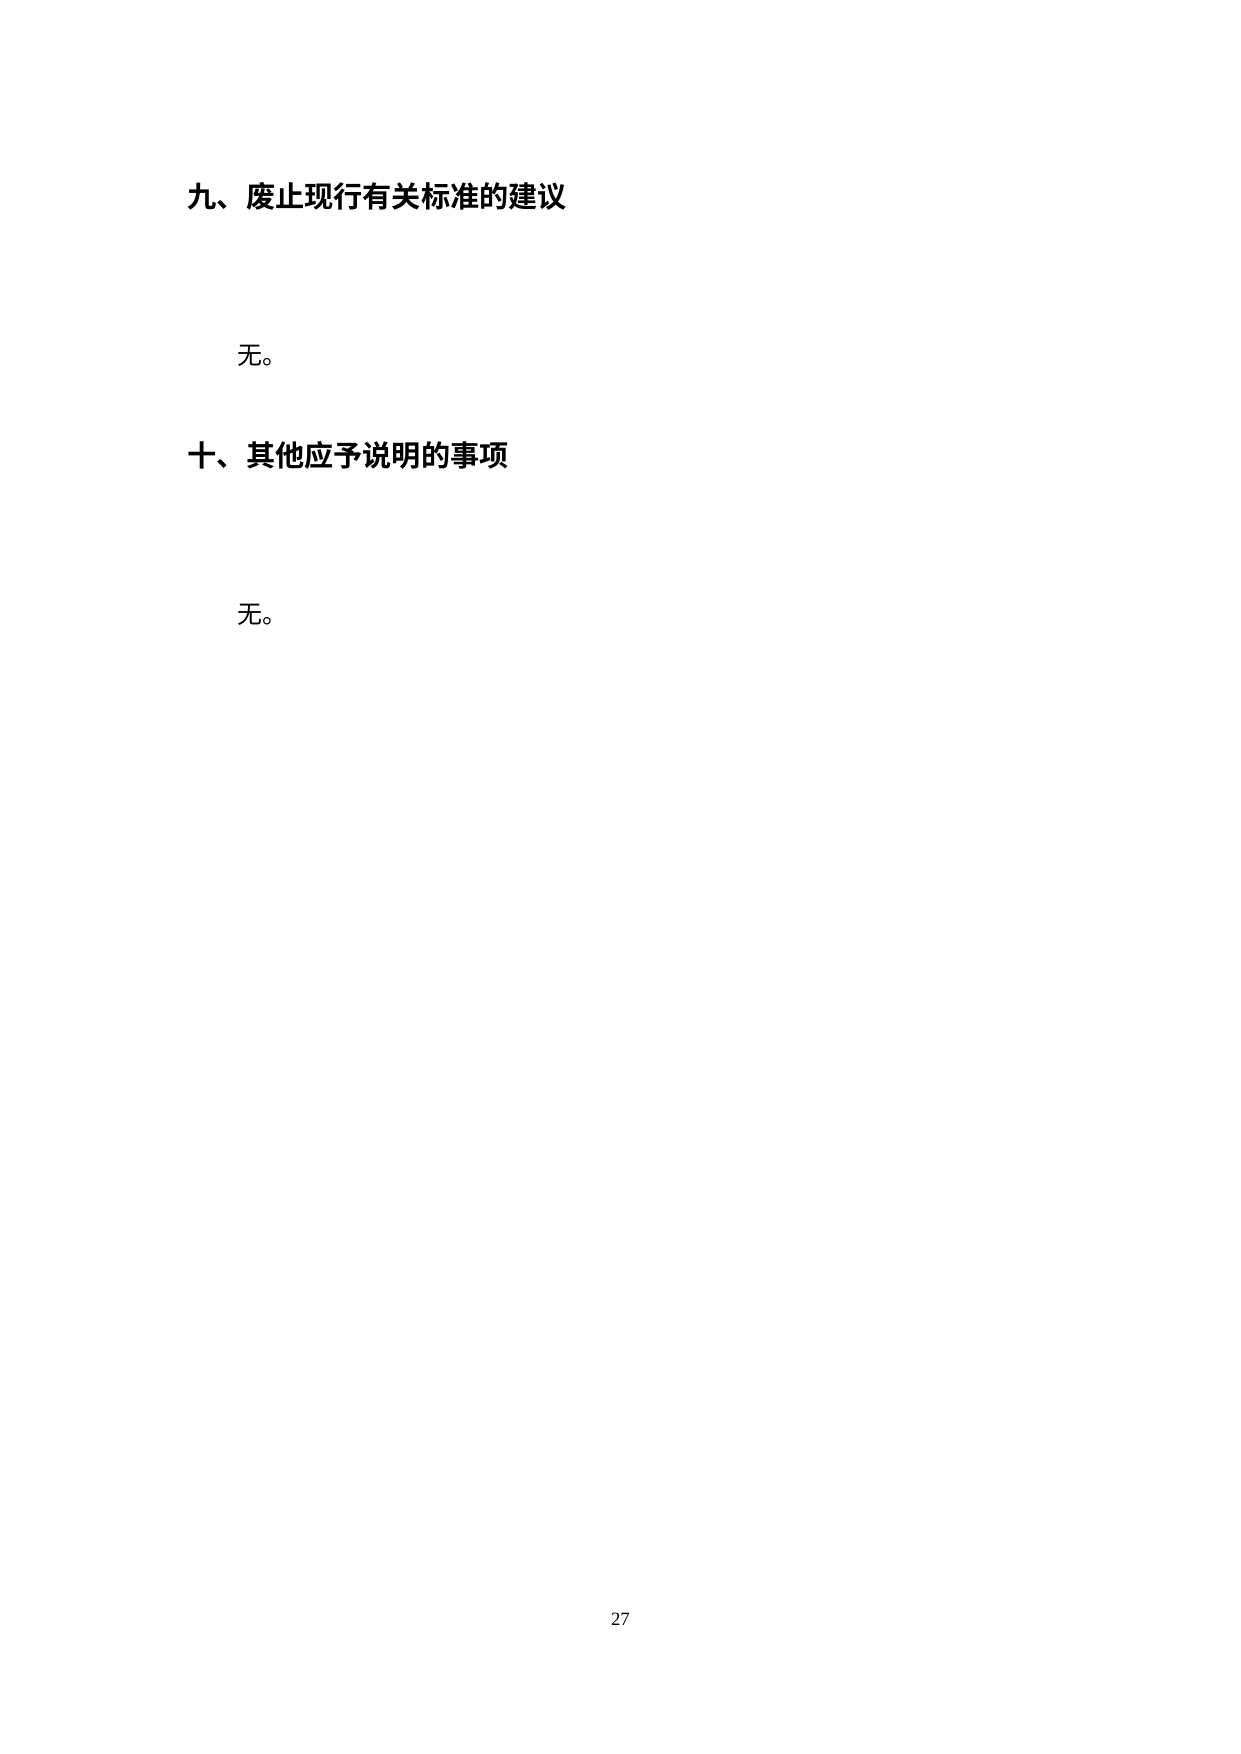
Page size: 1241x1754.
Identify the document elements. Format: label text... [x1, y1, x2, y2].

text 无。 [187, 321, 1053, 386]
text 无。 [187, 580, 1053, 645]
subtitle 十、其他应予说明的事项 [187, 421, 1053, 486]
subtitle 九、废止现行有关标准的建议 [187, 162, 1053, 227]
